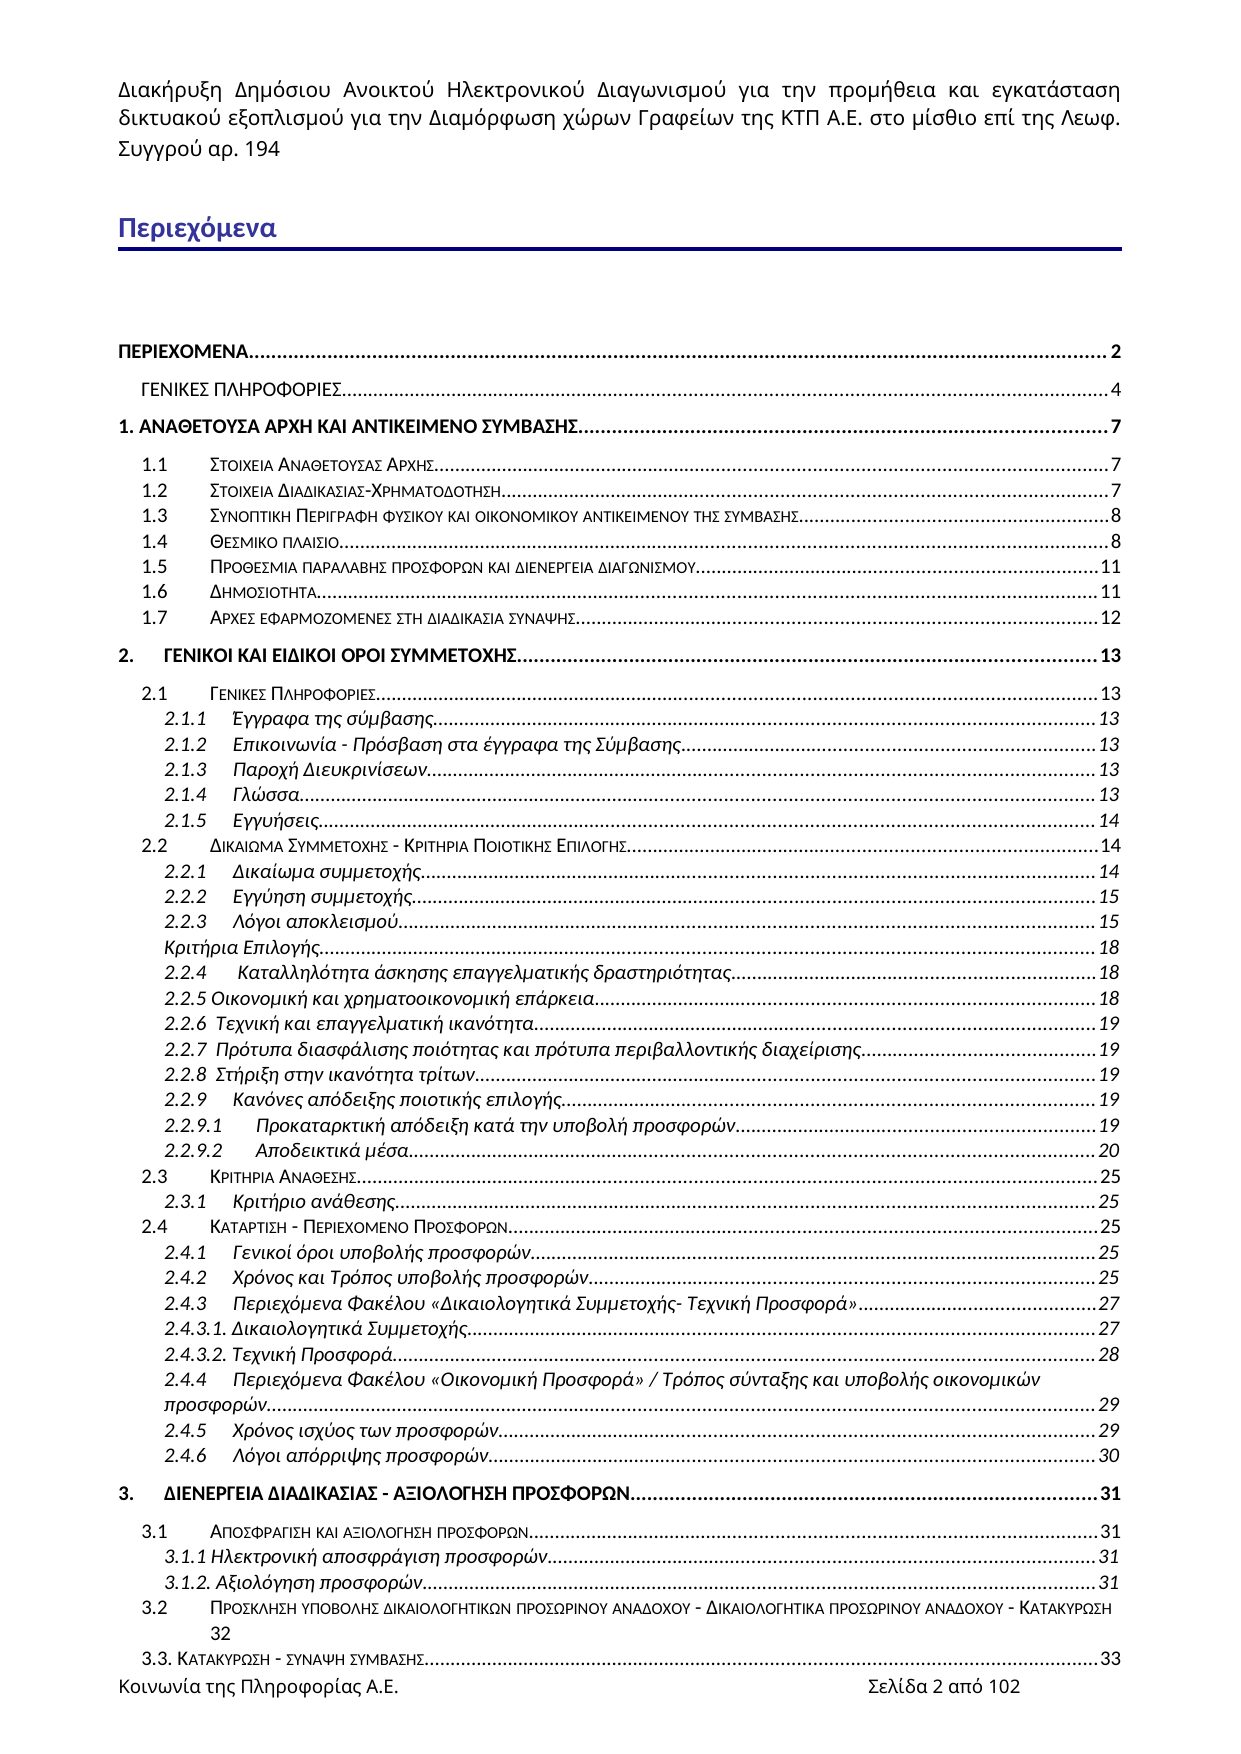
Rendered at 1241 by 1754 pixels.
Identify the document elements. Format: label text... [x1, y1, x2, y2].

text 2.1.3 Παροχή Διευκρινίσεων 13 [164, 756, 1122, 782]
text 1.2 Στοιχεία Διαδικασίας-Χρηματοδότηση 7 [141, 477, 1122, 502]
text 2.2.7 Πρότυπα διασφάλισης ποιότητας και πρότυπα περιβαλλοντικής διαχείρισης 19 [164, 1036, 1122, 1061]
text Περιεχόμενα 2 [118, 338, 1122, 363]
text 2.1.2 Επικοινωνία - Πρόσβαση στα έγγραφα της Σύμβασης 13 [164, 731, 1122, 756]
text 2.2.3 Λόγοι αποκλεισμού 15 [164, 909, 1122, 934]
text 2.2.8 Στήριξη στην ικανότητα τρίτων 19 [164, 1061, 1122, 1087]
text 1.3 Συνοπτική Περιγραφή φυσικού και οικονομικού αντικειμένου της σύμβασης 8 [141, 502, 1122, 528]
text 2.4.3 Περιεχόμενα Φακέλου «Δικαιολογητικά Συμμετοχής- Τεχνική Προσφορά» 27 [164, 1290, 1122, 1315]
text 2.3 Κριτήρια Ανάθεσης 25 [141, 1163, 1122, 1188]
text Κριτήρια Επιλογής 18 [164, 934, 1122, 959]
text 2.2 Δικαίωμα Συμμετοχής - Κριτήρια Ποιοτικής Επιλογής 14 [141, 832, 1122, 858]
text 2.4.3.2. Τεχνική Προσφορά 28 [164, 1341, 1122, 1366]
text 1. ΑΝΑΘΕΤΟΥΣΑ ΑΡΧΗ ΚΑΙ ΑΝΤΙΚΕΙΜΕΝΟ ΣΥΜΒΑΣΗΣ 7 [118, 414, 1122, 439]
text 3.3. Κατακύρωση - σύναψη σύμβασης 33 [141, 1645, 1122, 1671]
text 3.2 Πρόσκληση υποβολής δικαιολογητικών προσωρινού αναδόχου - Δικαιολογητικά προσωρινού αναδόχου - Κατακύρωση 32 [141, 1594, 1122, 1645]
text 3. ΔΙΕΝΕΡΓΕΙΑ ΔΙΑΔΙΚΑΣΙΑΣ - ΑΞΙΟΛΟΓΗΣΗ ΠΡΟΣΦΟΡΩΝ 31 [118, 1480, 1122, 1506]
text 2.2.9.1 Προκαταρκτική απόδειξη κατά την υποβολή προσφορών 19 [164, 1112, 1122, 1137]
text 2.1 Γενικές Πληροφορίες 13 [141, 680, 1122, 705]
text 2.4 Κατάρτιση - Περιεχόμενο Προσφορών 25 [141, 1214, 1122, 1239]
text 2.4.5 Χρόνος ισχύος των προσφορών 29 [164, 1417, 1122, 1442]
text 2.4.1 Γενικοί όροι υποβολής προσφορών 25 [164, 1239, 1122, 1264]
text 2.4.4 Περιεχόμενα Φακέλου «Οικονομική Προσφορά» / Τρόπος σύνταξης και υποβολής οικονομικών προσφορών 29 [164, 1366, 1122, 1417]
text 2.1.5 Εγγυήσεις 14 [164, 807, 1122, 832]
text 1.6 Δημοσιότητα 11 [141, 579, 1122, 604]
text 2.2.9 Κανόνες απόδειξης ποιοτικής επιλογής 19 [164, 1087, 1122, 1112]
text 1.1 Στοιχεία Αναθέτουσας Αρχής 7 [141, 452, 1122, 477]
text 2.2.6 Τεχνική και επαγγελματική ικανότητα 19 [164, 1010, 1122, 1036]
text 2.2.9.2 Αποδεικτικά μέσα 20 [164, 1137, 1122, 1163]
text 2.3.1 Κριτήριο ανάθεσης 25 [164, 1188, 1122, 1214]
text 3.1 Αποσφράγιση και αξιολόγηση προσφορών 31 [141, 1518, 1122, 1544]
text 1.5 Προθεσμία παραλαβής προσφορών και διενέργεια διαγωνισμού 11 [141, 553, 1122, 579]
text 2.2.4 Καταλληλότητα άσκησης επαγγελματικής δραστηριότητας 18 [164, 959, 1122, 985]
text 2.2.5 Οικονομική και χρηματοοικονομική επάρκεια 18 [164, 985, 1122, 1010]
text 2.2.1 Δικαίωμα συμμετοχής 14 [164, 858, 1122, 883]
text Περιεχόμενα [118, 209, 1122, 247]
text 2.4.6 Λόγοι απόρριψης προσφορών 30 [164, 1442, 1122, 1468]
text 2. ΓΕΝΙΚΟΙ ΚΑΙ ΕΙΔΙΚΟΙ ΟΡΟΙ ΣΥΜΜΕΤΟΧΗΣ 13 [118, 642, 1122, 667]
text 3.1.1 Ηλεκτρονική αποσφράγιση προσφορών 31 [164, 1544, 1122, 1569]
text 2.4.2 Χρόνος και Τρόπος υποβολής προσφορών 25 [164, 1264, 1122, 1290]
text 1.7 Αρχές εφαρμοζόμενες στη διαδικασία σύναψης 12 [141, 604, 1122, 629]
text 2.1.1 Έγγραφα της σύμβασης 13 [164, 705, 1122, 731]
text 2.1.4 Γλώσσα 13 [164, 782, 1122, 807]
text 2.2.2 Εγγύηση συμμετοχής 15 [164, 883, 1122, 909]
text 3.1.2. Αξιολόγηση προσφορών 31 [164, 1569, 1122, 1594]
text 2.4.3.1. Δικαιολογητικά Συμμετοχής 27 [164, 1315, 1122, 1341]
text ΓΕΝΙΚΕΣ ΠΛΗΡΟΦΟΡΙΕΣ 4 [141, 376, 1122, 401]
text 1.4 Θεσμικό πλαίσιο 8 [141, 528, 1122, 553]
